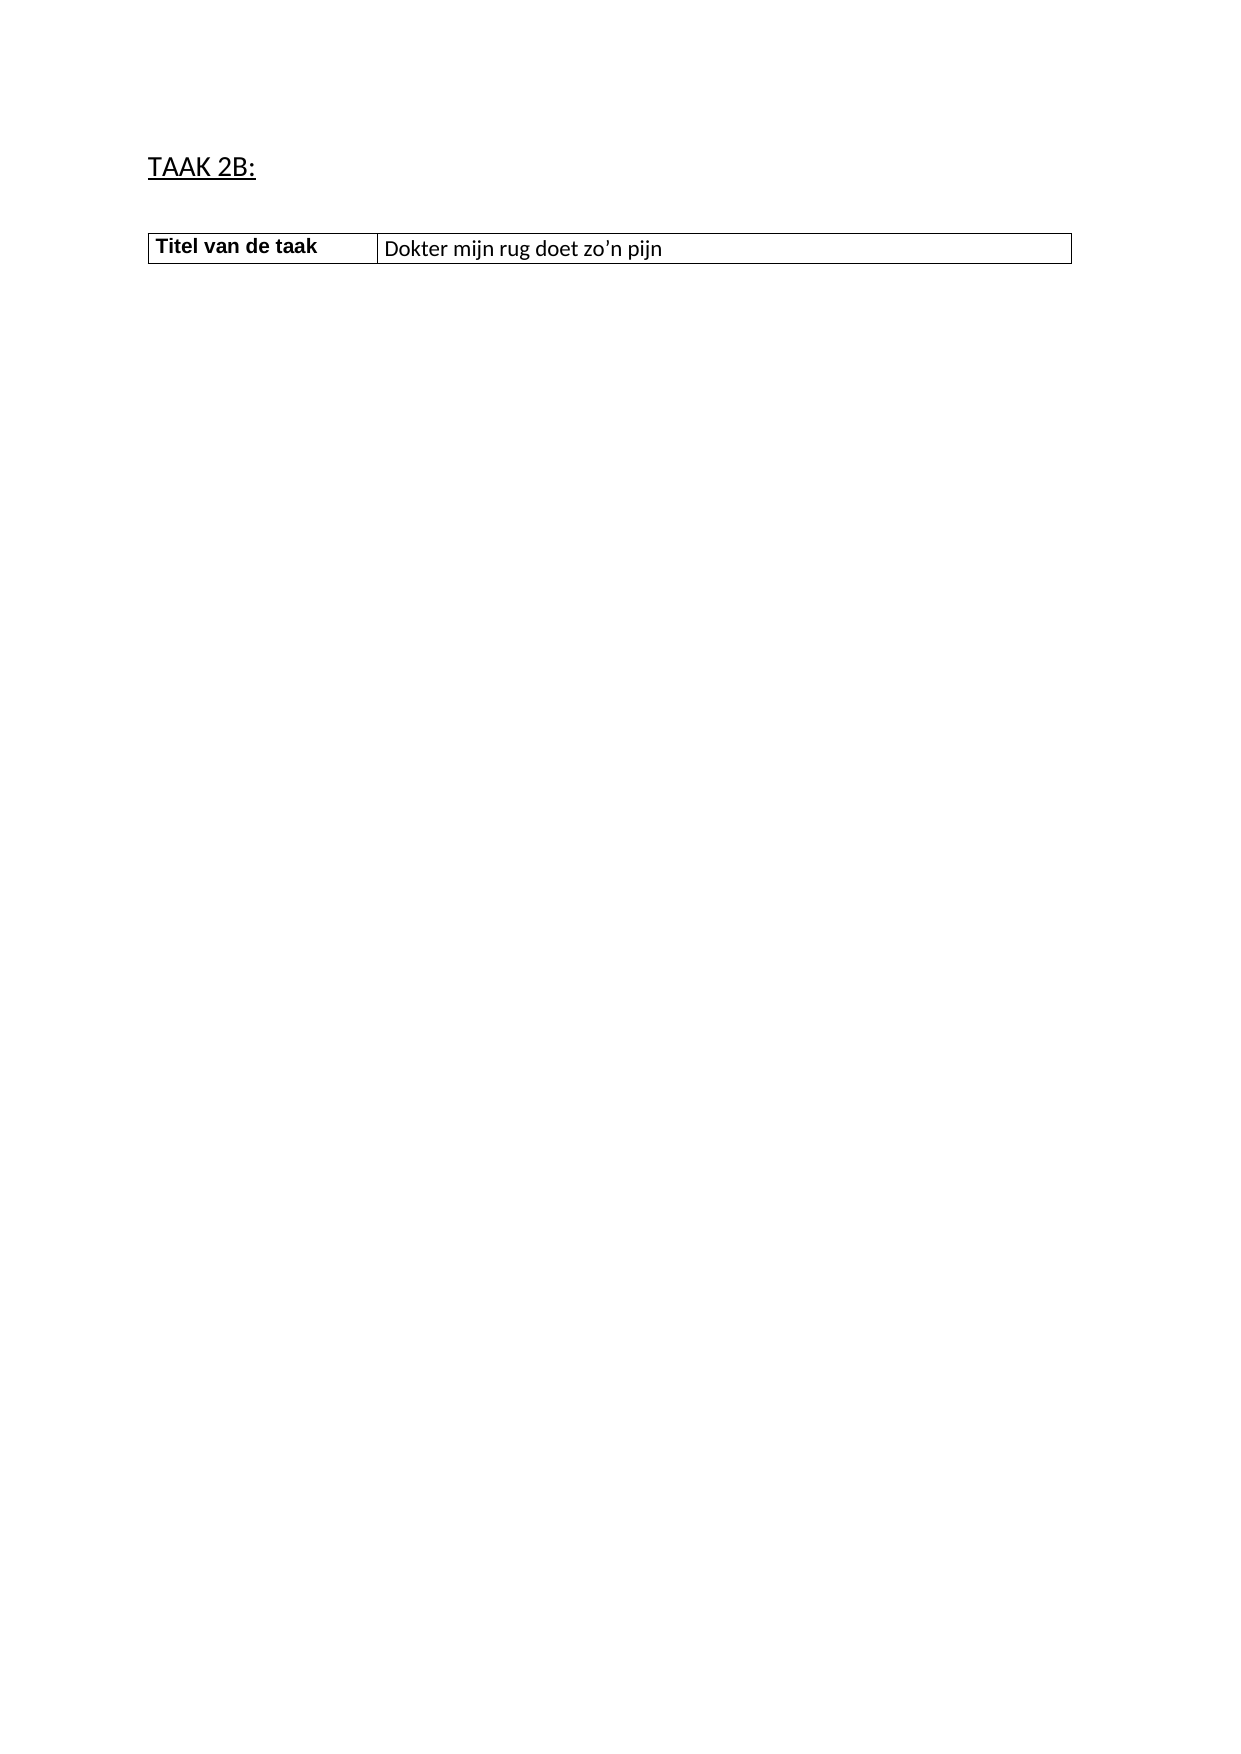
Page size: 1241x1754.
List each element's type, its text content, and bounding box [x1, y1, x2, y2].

table_header Dokter mijn rug doet zo’n pijn [378, 234, 1071, 262]
table_header Titel van de taak [149, 234, 377, 262]
text TAAK 2B: [148, 148, 1093, 183]
